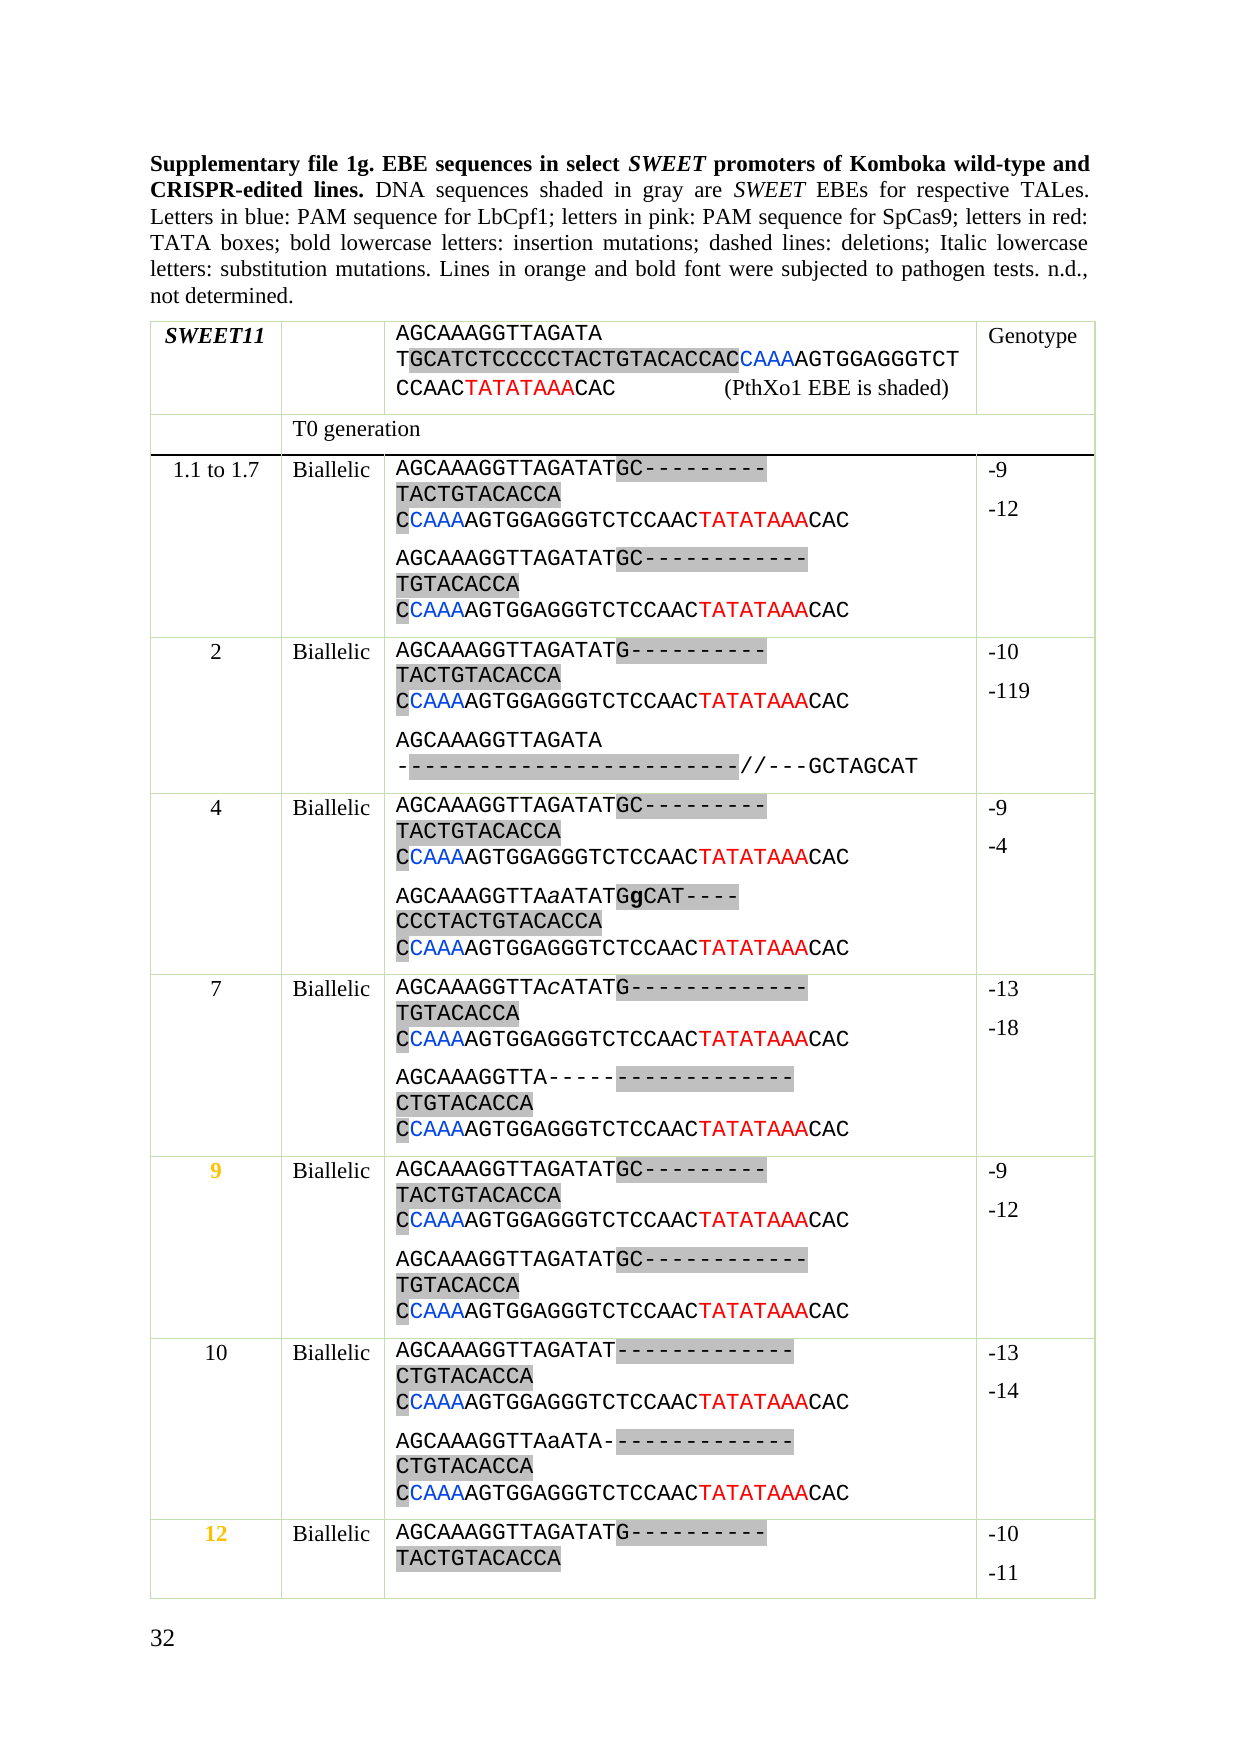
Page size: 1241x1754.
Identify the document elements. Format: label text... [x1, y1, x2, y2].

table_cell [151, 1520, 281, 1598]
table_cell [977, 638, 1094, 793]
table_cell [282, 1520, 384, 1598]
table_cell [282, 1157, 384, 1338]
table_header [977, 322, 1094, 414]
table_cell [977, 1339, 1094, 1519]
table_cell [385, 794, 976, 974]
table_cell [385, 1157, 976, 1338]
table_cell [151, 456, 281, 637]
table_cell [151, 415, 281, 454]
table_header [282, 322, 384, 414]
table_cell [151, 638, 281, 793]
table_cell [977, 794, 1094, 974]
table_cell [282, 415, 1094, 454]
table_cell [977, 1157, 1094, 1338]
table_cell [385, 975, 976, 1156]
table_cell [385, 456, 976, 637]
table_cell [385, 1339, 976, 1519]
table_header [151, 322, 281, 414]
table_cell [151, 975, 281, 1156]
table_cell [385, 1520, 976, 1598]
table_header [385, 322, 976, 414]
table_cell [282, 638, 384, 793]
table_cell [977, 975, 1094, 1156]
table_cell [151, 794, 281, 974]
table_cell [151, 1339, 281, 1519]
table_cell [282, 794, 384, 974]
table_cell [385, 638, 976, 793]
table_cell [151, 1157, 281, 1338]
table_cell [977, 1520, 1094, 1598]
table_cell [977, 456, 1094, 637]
text Supplementary file 1g. EBE sequences in select SWEET promoters of Komboka wild-type and CRISPR-edited lines. DNA sequences shaded in gray are SWEET EBEs for respective TALes. Letters in blue: PAM sequence for LbCpf1; letters in pink: PAM sequence for SpCas9; letters in red: TATA boxes; bold lowercase letters: insertion mutations; dashed lines: deletions; Italic lowercase letters: substitution mutations. Lines in orange and bold font were subjected to pathogen tests. n.d., not determined. [150, 150, 1090, 308]
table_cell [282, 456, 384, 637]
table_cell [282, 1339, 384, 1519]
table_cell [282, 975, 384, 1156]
